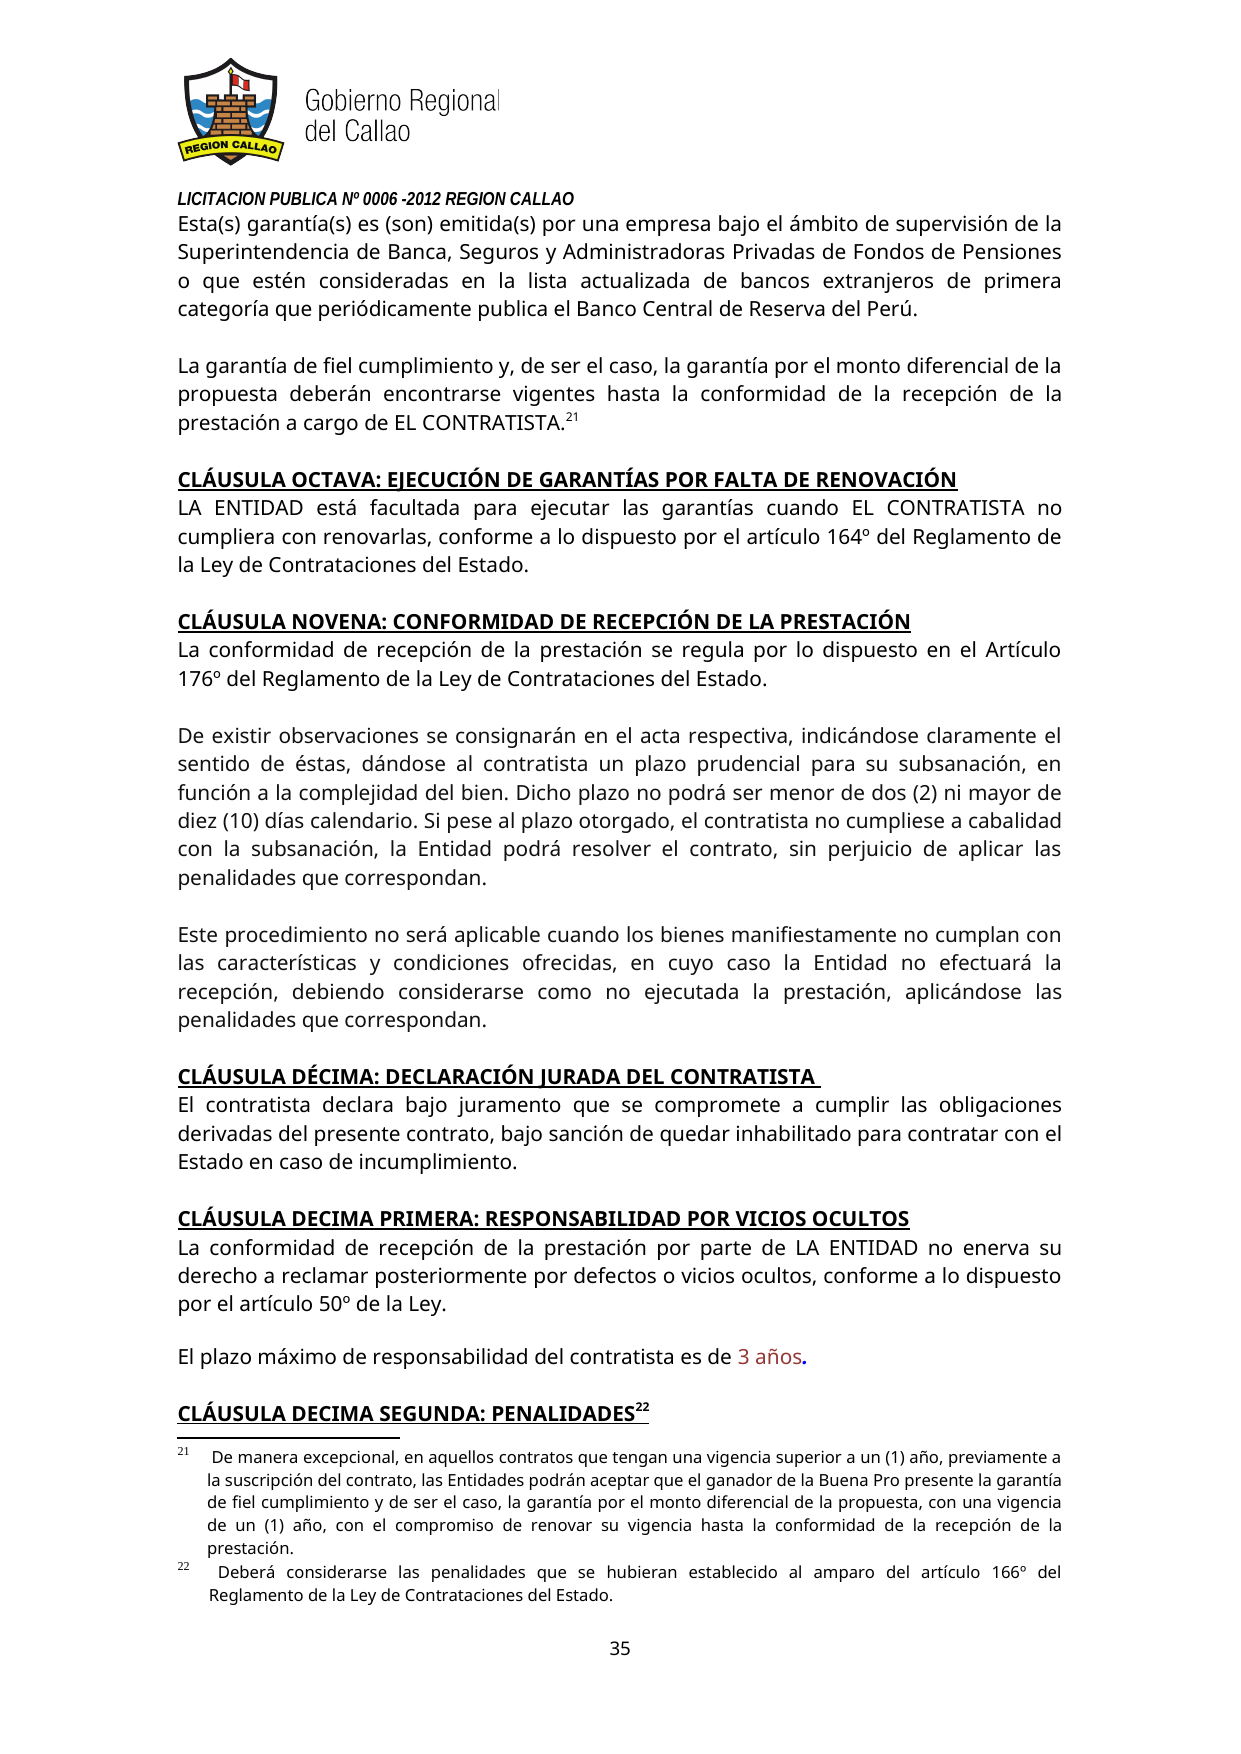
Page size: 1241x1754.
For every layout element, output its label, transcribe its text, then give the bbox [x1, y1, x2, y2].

subtitle La conformidad de recepción de la prestación por parte de no enerva su derecho a reclamar posteriormente por defectos o vicios ocultos, conforme a lo dispuesto por el artículo 50º de la Ley. [177, 1233, 1063, 1318]
subtitle CLÁUSULA DECIMA SEGUNDA: PENALIDADES [177, 1399, 1063, 1427]
text Este procedimiento no será aplicable cuando los bienes manifiestamente no cumplan con las características y condiciones ofrecidas, en cuyo caso no efectuará la recepción, debiendo considerarse como no ejecutada la prestación, aplicándose las penalidades que correspondan. [177, 920, 1063, 1034]
text está facultada para ejecutar las garantías cuando EL CONTRATISTA no cumpliera con renovarlas, conforme a lo dispuesto por el artículo 164º del Reglamento de la Ley de Contrataciones del Estado. [177, 493, 1063, 579]
text El plazo máximo de responsabilidad del contratista es de 3 años. [177, 1342, 1063, 1371]
subtitle CLÁUSULA DÉCIMA: DECLARACIÓN JURADA DEL CONTRATISTA [177, 1062, 1063, 1091]
picture [177, 58, 499, 166]
text De existir observaciones se consignarán en el acta respectiva, indicándose claramente el sentido de éstas, dándose al contratista un plazo prudencial para su subsanación, en función a la complejidad del bien. Dicho plazo no podrá ser menor de dos (2) ni mayor de diez (10) días calendario. Si pese al plazo otorgado, el contratista no cumpliese a cabalidad con la subsanación, podrá resolver el contrato, sin perjuicio de aplicar las penalidades que correspondan. [177, 721, 1063, 891]
subtitle CLÁUSULA NOVENA: CONFORMIDAD DE RECEPCIÓN DE [177, 607, 1063, 636]
subtitle CLÁUSULA OCTAVA: EJECUCIÓN DE GARANTÍAS POR FALTA DE RENOVACIÓN [177, 465, 1063, 493]
text La garantía de fiel cumplimiento y, de ser el caso, la garantía por el monto diferencial de la propuesta deberán encontrarse vigentes hasta la conformidad de la recepción de la prestación a cargo de EL CONTRATISTA. [177, 351, 1063, 436]
text Esta(s) garantía(s) es (son) emitida(s) por una empresa bajo el ámbito de supervisión de de Banca, Seguros y Administradoras Privadas de Fondos de Pensiones o que estén consideradas en la lista actualizada de bancos extranjeros de primera categoría que periódicamente publica el Banco Central de Reserva del Perú. [177, 209, 1063, 323]
text El contratista declara bajo juramento que se compromete a cumplir las obligaciones derivadas del presente contrato, bajo sanción de quedar inhabilitado para contratar con el Estado en caso de incumplimiento. [177, 1091, 1063, 1176]
subtitle CLÁUSULA DECIMA PRIMERA: RESPONSABILIDAD POR VICIOS OCULTOS [177, 1204, 1063, 1233]
text La conformidad de recepción de la prestación se regula por lo dispuesto en el Artículo 176º del Reglamento de de Contrataciones del Estado. [177, 636, 1063, 692]
